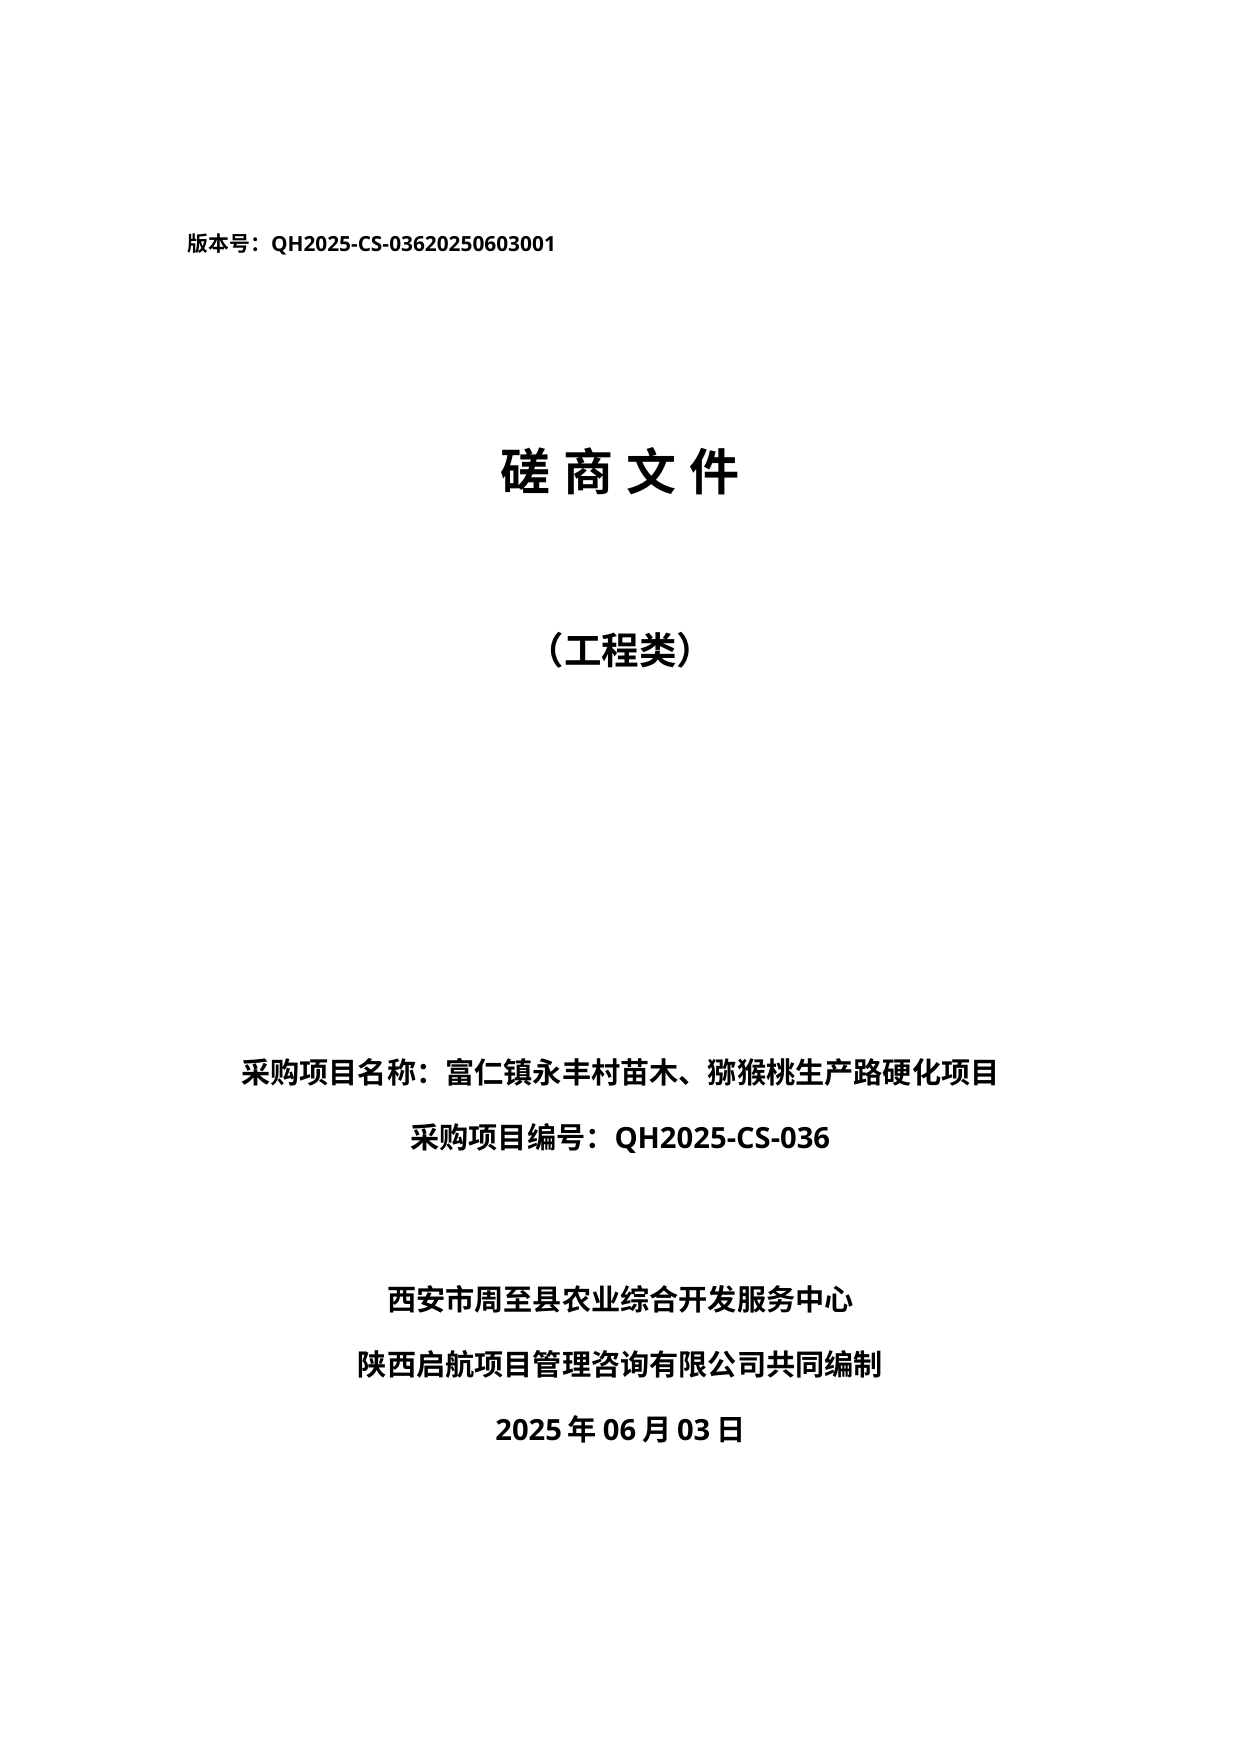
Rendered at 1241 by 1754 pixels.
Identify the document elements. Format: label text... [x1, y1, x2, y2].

text 西安市周至县农业综合开发服务中心 [187, 1267, 1053, 1332]
text 采购项目名称：富仁镇永丰村苗木、猕猴桃生产路硬化项目 [187, 1039, 1053, 1104]
text 磋 商 文 件 [187, 422, 1053, 617]
text 陕西启航项目管理咨询有限公司共同编制 [187, 1332, 1053, 1397]
text （工程类） [187, 617, 1053, 1039]
text 2025年06月03日 [187, 1397, 1053, 1462]
text 采购项目编号：QH2025-CS-036 [187, 1104, 1053, 1267]
text 版本号：QH2025-CS-03620250603001 [187, 227, 1053, 422]
